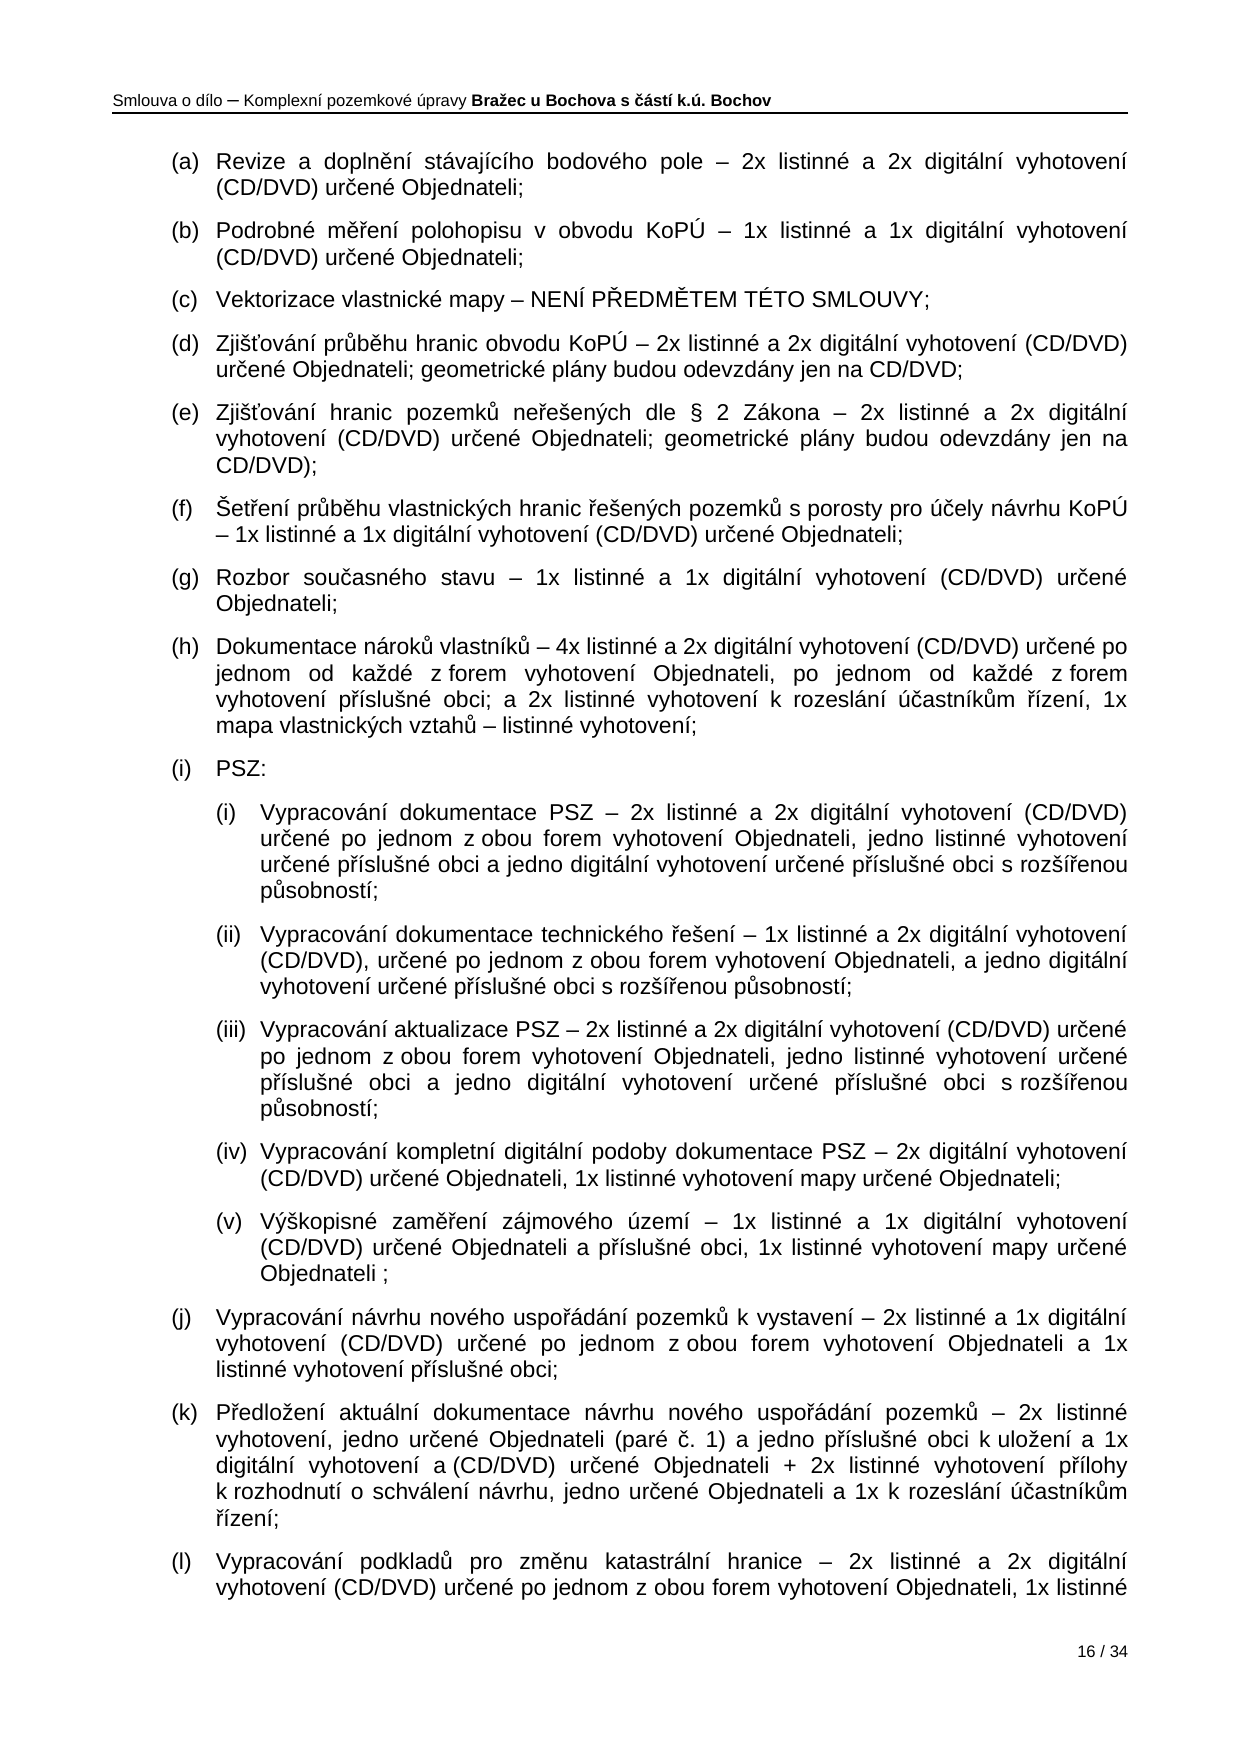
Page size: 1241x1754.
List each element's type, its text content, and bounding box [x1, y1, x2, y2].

list Zjišťování průběhu hranic obvodu KoPÚ – 2x listinné a 2x digitální vyhotovení (CD/DVD) určené Objednateli; geometrické plány budou odevzdány jen na CD/DVD; [171, 329, 1128, 382]
list Revize a doplnění stávajícího bodového pole – 2x listinné a 2x digitální vyhotovení (CD/DVD) určené Objednateli; [171, 148, 1128, 200]
list Vypracování aktualizace PSZ – 2x listinné a 2x digitální vyhotovení (CD/DVD) určené po jednom z obou forem vyhotovení Objednateli, jedno listinné vyhotovení určené příslušné obci a jedno digitální vyhotovení určené příslušné obci s rozšířenou působností; [216, 1016, 1128, 1122]
list Dokumentace nároků vlastníků – 4x listinné a 2x digitální vyhotovení (CD/DVD) určené po jednom od každé z forem vyhotovení Objednateli, po jednom od každé z forem vyhotovení příslušné obci; a 2x listinné vyhotovení k rozeslání účastníkům řízení, 1x mapa vlastnických vztahů – listinné vyhotovení; [171, 633, 1128, 739]
list Výškopisné zaměření zájmového území – 1x listinné a 1x digitální vyhotovení (CD/DVD) určené Objednateli a příslušné obci, 1x listinné vyhotovení mapy určené Objednateli ; [216, 1208, 1128, 1287]
list Šetření průběhu vlastnických hranic řešených pozemků s porosty pro účely návrhu KoPÚ – 1x listinné a 1x digitální vyhotovení (CD/DVD) určené Objednateli; [171, 494, 1128, 547]
list Předložení aktuální dokumentace návrhu nového uspořádání pozemků – 2x listinné vyhotovení, jedno určené Objednateli (paré č. 1) a jedno příslušné obci k uložení a 1x digitální vyhotovení a (CD/DVD) určené Objednateli + 2x listinné vyhotovení přílohy k rozhodnutí o schválení návrhu, jedno určené Objednateli a 1x k rozeslání účastníkům řízení; [171, 1399, 1128, 1531]
list Vypracování kompletní digitální podoby dokumentace PSZ – 2x digitální vyhotovení (CD/DVD) určené Objednateli, 1x listinné vyhotovení mapy určené Objednateli; [216, 1138, 1128, 1191]
list Zjišťování hranic pozemků neřešených dle § 2 Zákona – 2x listinné a 2x digitální vyhotovení (CD/DVD) určené Objednateli; geometrické plány budou odevzdány jen na CD/DVD); [171, 399, 1128, 478]
list Vektorizace vlastnické mapy – NENÍ PŘEDMĚTEM TÉTO SMLOUVY; [171, 286, 1128, 313]
list Vypracování dokumentace PSZ – 2x listinné a 2x digitální vyhotovení (CD/DVD) určené po jednom z obou forem vyhotovení Objednateli, jedno listinné vyhotovení určené příslušné obci a jedno digitální vyhotovení určené příslušné obci s rozšířenou působností; [216, 798, 1128, 904]
list Rozbor současného stavu – 1x listinné a 1x digitální vyhotovení (CD/DVD) určené Objednateli; [171, 564, 1128, 617]
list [171, 1548, 1128, 1600]
list Vypracování návrhu nového uspořádání pozemků k vystavení – 2x listinné a 1x digitální vyhotovení (CD/DVD) určené po jednom z obou forem vyhotovení Objednateli a 1x listinné vyhotovení příslušné obci; [171, 1303, 1128, 1382]
list Podrobné měření polohopisu v obvodu KoPÚ – 1x listinné a 1x digitální vyhotovení (CD/DVD) určené Objednateli; [171, 217, 1128, 270]
list Vypracování dokumentace technického řešení – 1x listinné a 2x digitální vyhotovení (CD/DVD), určené po jednom z obou forem vyhotovení Objednateli, a jedno digitální vyhotovení určené příslušné obci s rozšířenou působností; [216, 921, 1128, 999]
list PSZ: [171, 755, 1128, 782]
